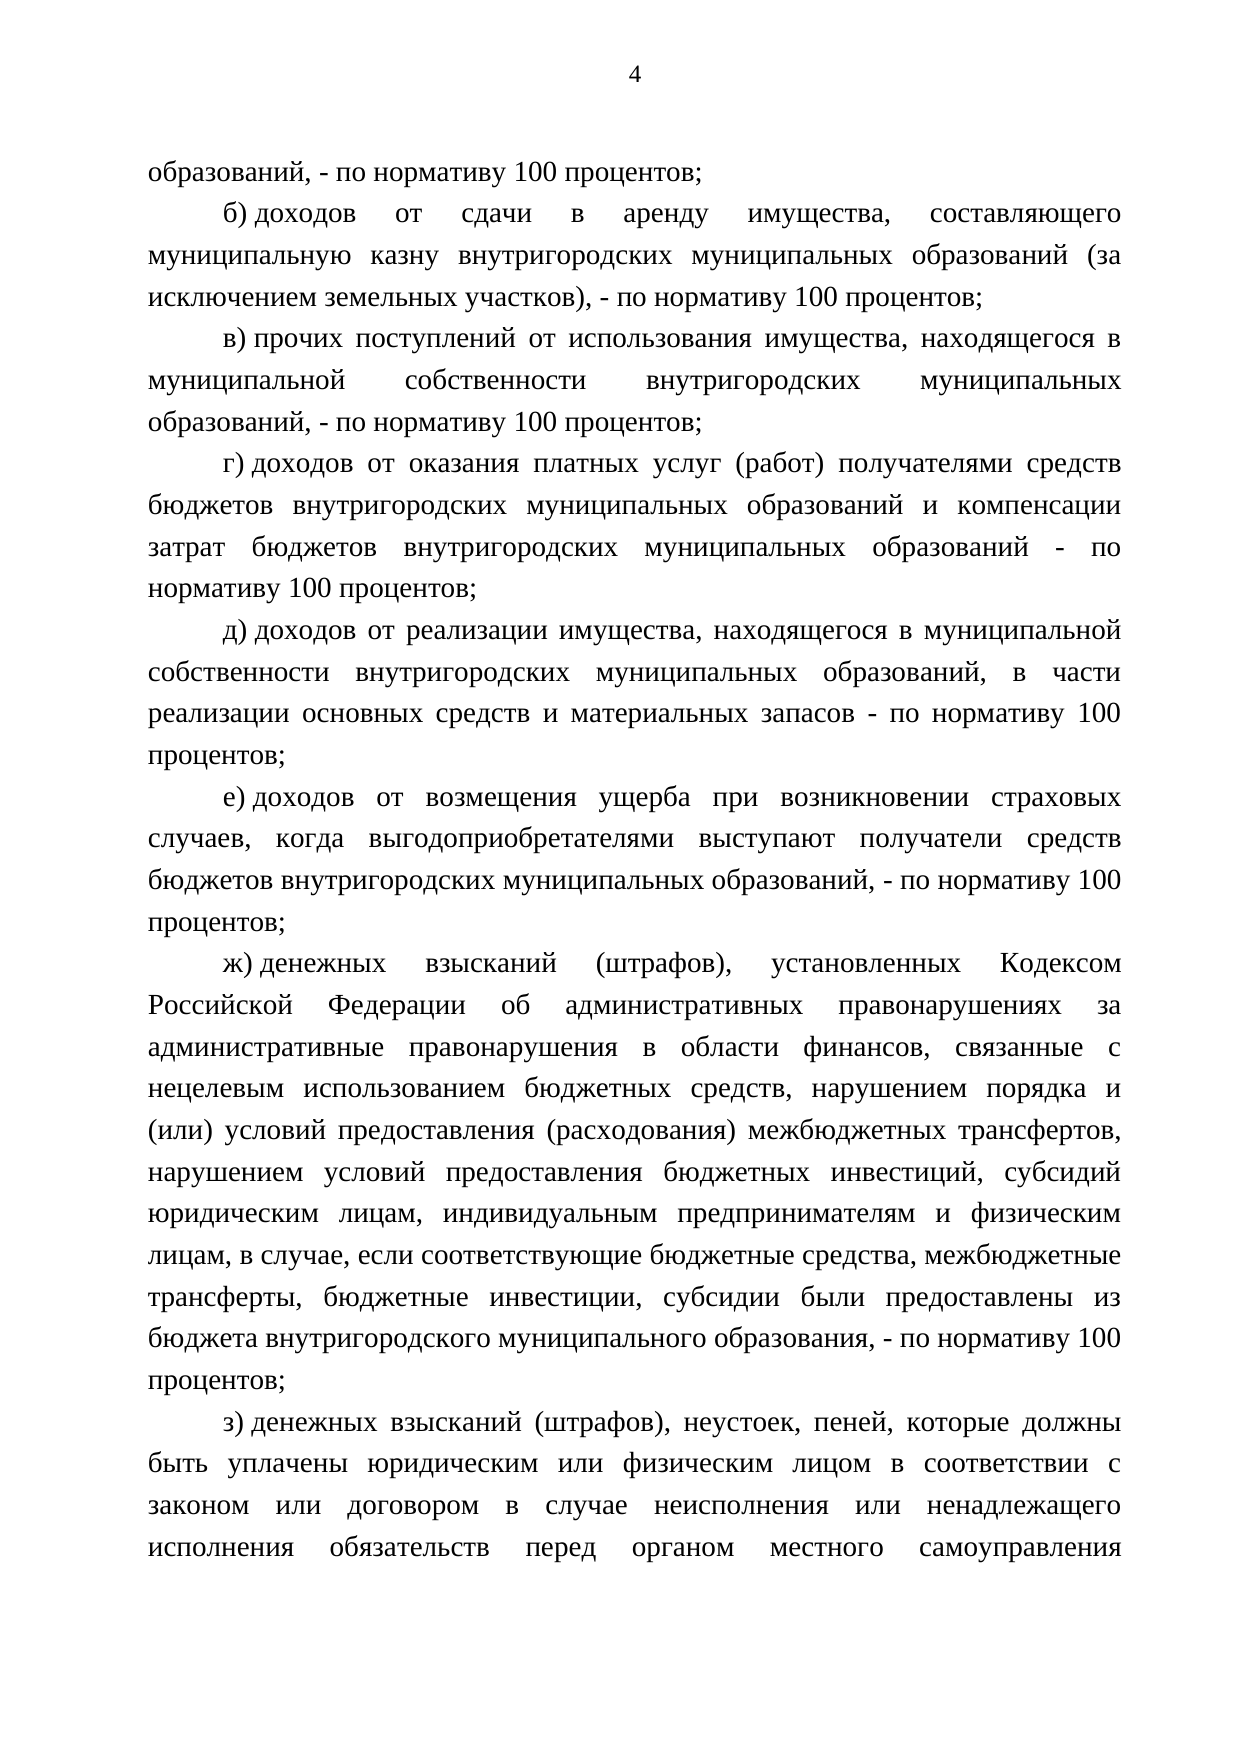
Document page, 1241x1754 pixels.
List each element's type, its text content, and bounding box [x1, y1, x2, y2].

text д) доходов от реализации имущества, находящегося в муниципальной собственности внутригородских муниципальных образований, в части реализации основных средств и материальных запасов - по нормативу 100 процентов; [148, 606, 1122, 773]
text б) доходов от сдачи в аренду имущества, составляющего муниципальную казну внутригородских муниципальных образований (за исключением земельных участков), - по нормативу 100 процентов; [148, 189, 1122, 314]
text е) доходов от возмещения ущерба при возникновении страховых случаев, когда выгодоприобретателями выступают получатели средств бюджетов внутригородских муниципальных образований, - по нормативу 100 процентов; [148, 773, 1122, 939]
text г) доходов от оказания платных услуг (работ) получателями средств бюджетов внутригородских муниципальных образований и компенсации затрат бюджетов внутригородских муниципальных образований - по нормативу 100 процентов; [148, 439, 1122, 606]
text ж) денежных взысканий (штрафов), установленных Кодексом Российской Федерации об административных правонарушениях за административные правонарушения в области финансов, связанные с нецелевым использованием бюджетных средств, нарушением порядка и (или) условий предоставления (расходования) межбюджетных трансфертов, нарушением условий предоставления бюджетных инвестиций, субсидий юридическим лицам, индивидуальным предпринимателям и физическим лицам, в случае, если соответствующие бюджетные средства, межбюджетные трансферты, бюджетные инвестиции, субсидии были предоставлены из бюджета внутригородского муниципального образования, - по нормативу 100 процентов; [148, 939, 1122, 1398]
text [148, 1398, 1122, 1564]
text в) прочих поступлений от использования имущества, находящегося в муниципальной собственности внутригородских муниципальных образований, - по нормативу 100 процентов; [148, 314, 1122, 439]
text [148, 148, 1122, 189]
